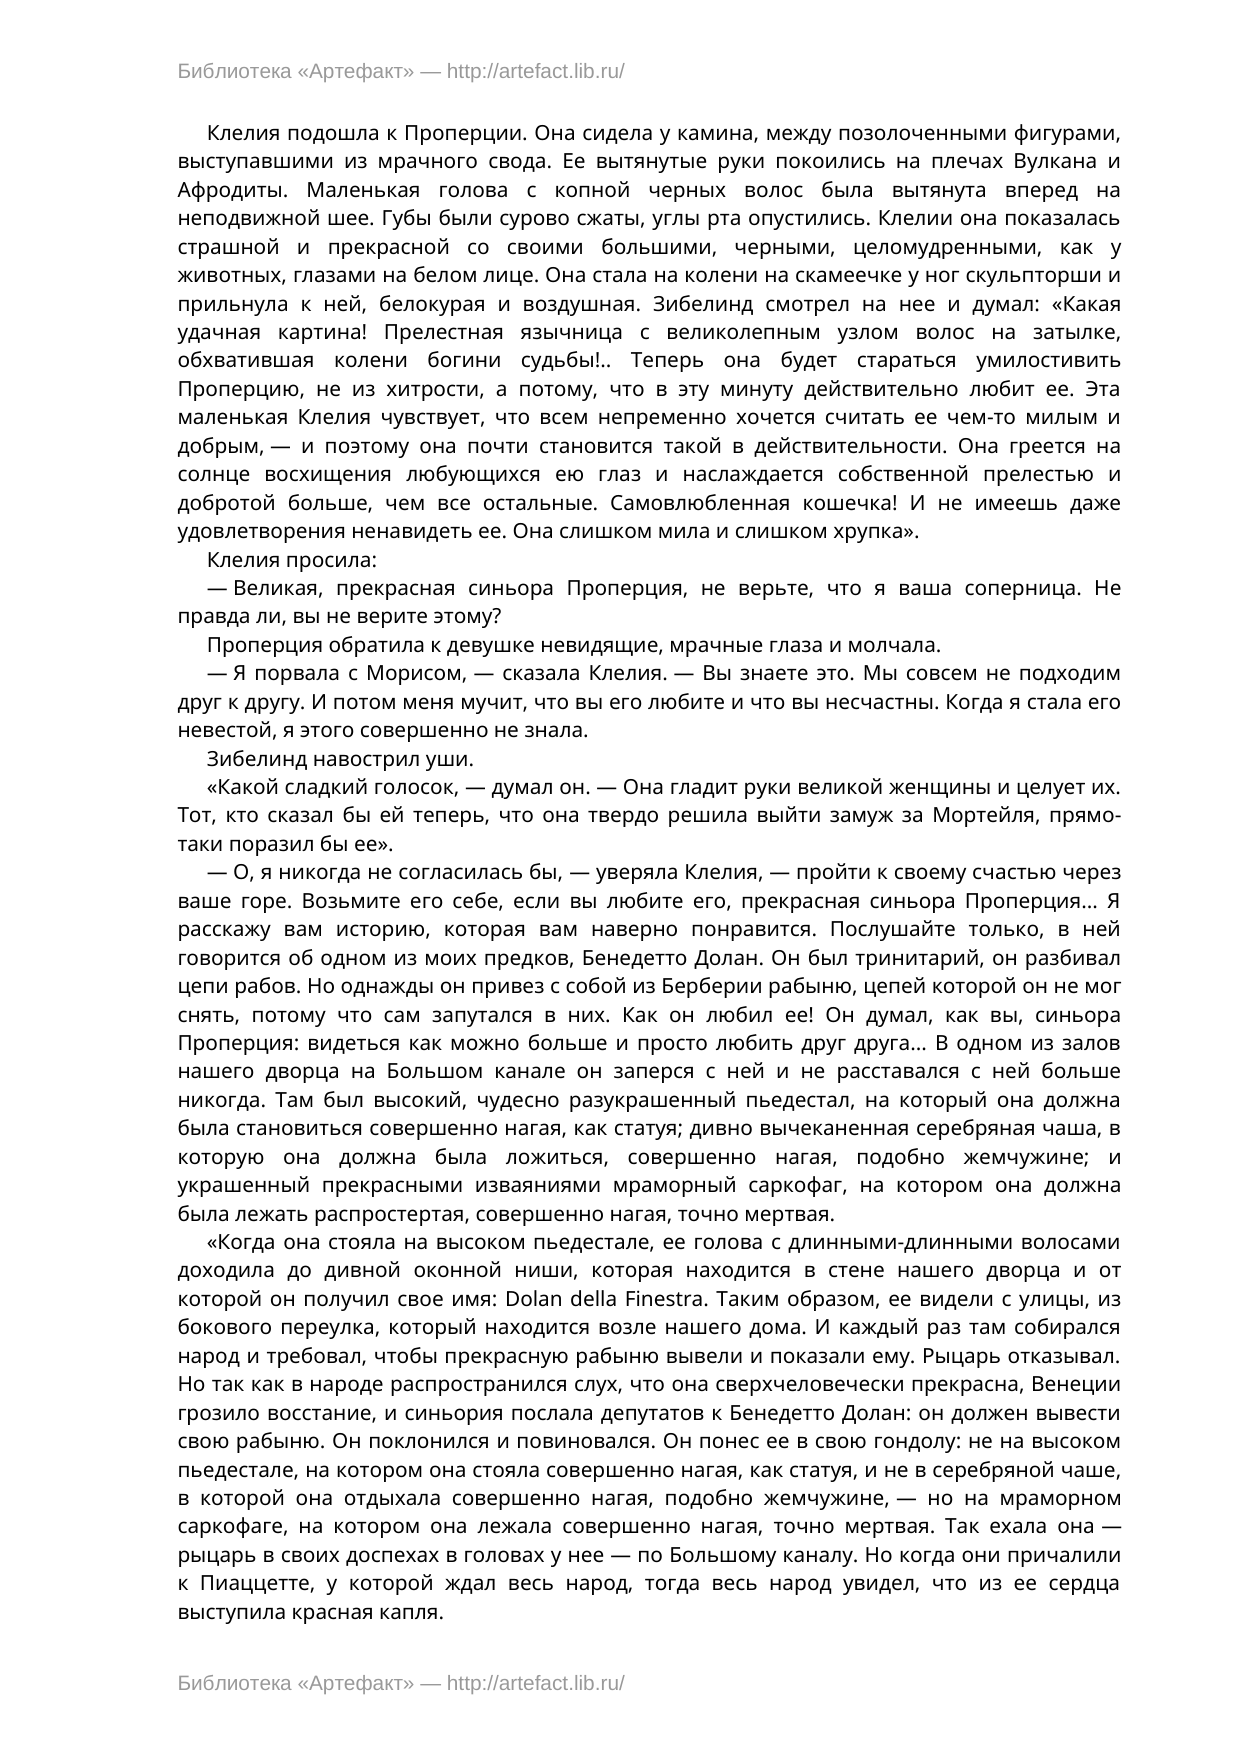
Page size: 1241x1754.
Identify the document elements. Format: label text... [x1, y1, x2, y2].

text — Великая, прекрасная синьора Проперция, не верьте, что я ваша соперница. Не правда ли, вы не верите этому? [177, 573, 1122, 630]
text — Я порвала с Морисом, — сказала Клелия. — Вы знаете это. Мы совсем не подходим друг к другу. И потом меня мучит, что вы его любите и что вы несчастны. Когда я стала его невестой, я этого совершенно не знала. [177, 658, 1122, 744]
text Зибелинд навострил уши. [177, 744, 1122, 772]
text «Какой сладкий голосок, — думал он. — Она гладит руки великой женщины и целует их. Тот, кто сказал бы ей теперь, что она твердо решила выйти замуж за Мортейля, прямо-таки поразил бы ее». [177, 772, 1122, 857]
text «Когда она стояла на высоком пьедестале, ее голова с длинными-длинными волосами доходила до дивной оконной ниши, которая находится в стене нашего дворца и от которой он получил свое имя: Dolan della Finestra. Таким образом, ее видели с улицы, из бокового переулка, который находится возле нашего дома. И каждый раз там собирался народ и требовал, чтобы прекрасную рабыню вывели и показали ему. Рыцарь отказывал. Но так как в народе распространился слух, что она сверхчеловечески прекрасна, Венеции грозило восстание, и синьория послала депутатов к Бенедетто Долан: он должен вывести свою рабыню. Он поклонился и повиновался. Он понес ее в свою гондолу: не на высоком пьедестале, на котором она стояла совершенно нагая, как статуя, и не в серебряной чаше, в которой она отдыхала совершенно нагая, подобно жемчужине, — но на мраморном саркофаге, на котором она лежала совершенно нагая, точно мертвая. Так ехала она — рыцарь в своих доспехах в головах у нее — по Большому каналу. Но когда они причалили к Пиаццетте, у которой ждал весь народ, тогда весь народ увидел, что из ее сердца выступила красная капля. [177, 1227, 1122, 1625]
text Клелия просила: [177, 545, 1122, 573]
text Клелия подошла к Проперции. Она сидела у камина, между позолоченными фигурами, выступавшими из мрачного свода. Ее вытянутые руки покоились на плечах Вулкана и Афродиты. Маленькая голова с копной черных волос была вытянута вперед на неподвижной шее. Губы были сурово сжаты, углы рта опустились. Клелии она показалась страшной и прекрасной со своими большими, черными, целомудренными, как у животных, глазами на белом лице. Она стала на колени на скамеечке у ног скульпторши и прильнула к ней, белокурая и воздушная. Зибелинд смотрел на нее и думал: «Какая удачная картина! Прелестная язычница с великолепным узлом волос на затылке, обхватившая колени богини судьбы!.. Теперь она будет стараться умилостивить Проперцию, не из хитрости, а потому, что в эту минуту действительно любит ее. Эта маленькая Клелия чувствует, что всем непременно хочется считать ее чем-то милым и добрым, — и поэтому она почти становится такой в действительности. Она греется на солнце восхищения любующихся ею глаз и наслаждается собственной прелестью и добротой больше, чем все остальные. Самовлюбленная кошечка! И не имеешь даже удовлетворения ненавидеть ее. Она слишком мила и слишком хрупка». [177, 118, 1122, 545]
text Проперция обратила к девушке невидящие, мрачные глаза и молчала. [177, 630, 1122, 658]
text — О, я никогда не согласилась бы, — уверяла Клелия, — пройти к своему счастью через ваше горе. Возьмите его себе, если вы любите его, прекрасная синьора Проперция... Я расскажу вам историю, которая вам наверно понравится. Послушайте только, в ней говорится об одном из моих предков, Бенедетто Долан. Он был тринитарий, он разбивал цепи рабов. Но однажды он привез с собой из Берберии рабыню, цепей которой он не мог снять, потому что сам запутался в них. Как он любил ее! Он думал, как вы, синьора Проперция: видеться как можно больше и просто любить друг друга... В одном из залов нашего дворца на Большом канале он заперся с ней и не расставался с ней больше никогда. Там был высокий, чудесно разукрашенный пьедестал, на который она должна была становиться совершенно нагая, как статуя; дивно вычеканенная серебряная чаша, в которую она должна была ложиться, совершенно нагая, подобно жемчужине; и украшенный прекрасными изваяниями мраморный саркофаг, на котором она должна была лежать распростертая, совершенно нагая, точно мертвая. [177, 857, 1122, 1227]
